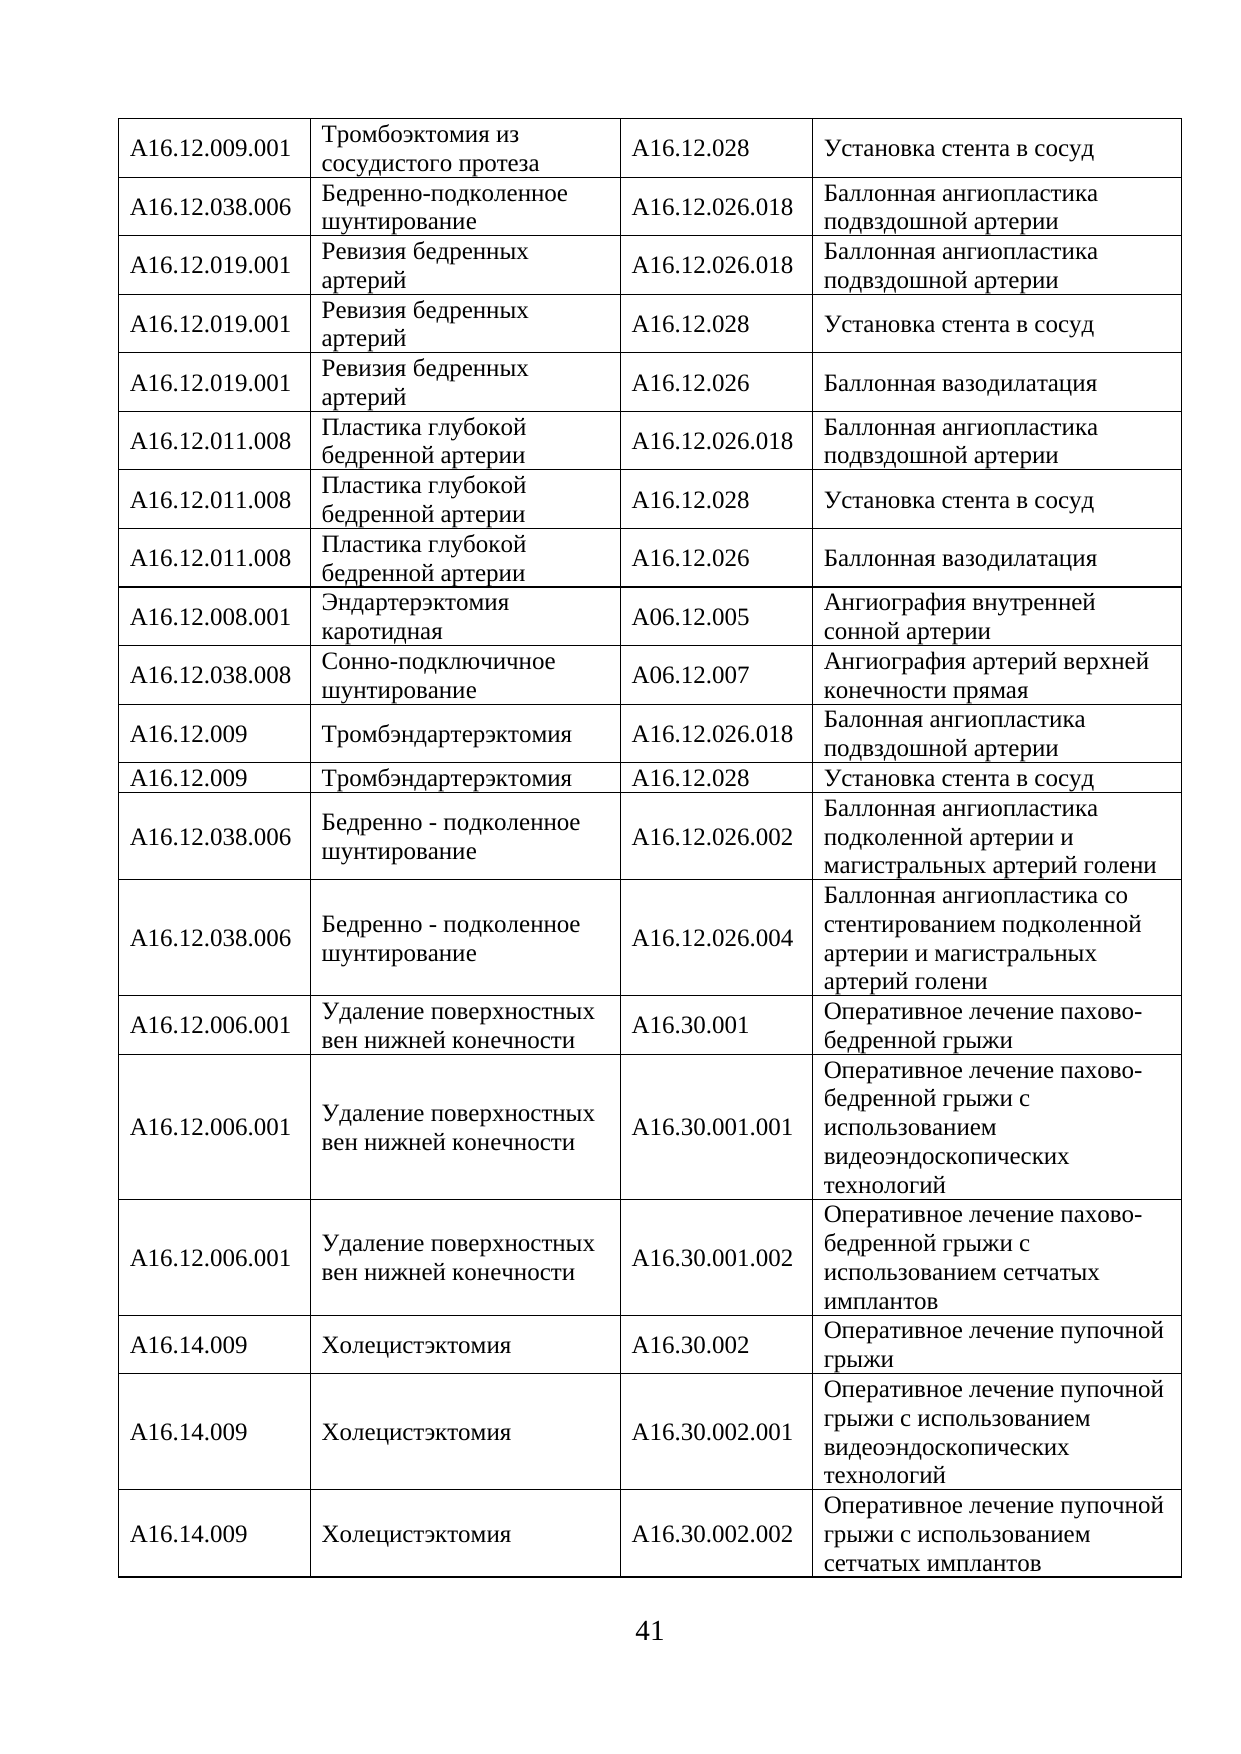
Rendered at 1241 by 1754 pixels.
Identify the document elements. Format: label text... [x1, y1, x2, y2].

table_cell Установка стента в сосуд [813, 763, 1181, 792]
table_cell A16.12.011.008 [119, 529, 310, 586]
table_cell А16.12.028 [621, 763, 812, 792]
table_cell А16.12.028 [621, 470, 812, 528]
table_cell Тромбэндартерэктомия [311, 705, 620, 762]
table_cell A16.12.006.001 [119, 996, 310, 1054]
table_cell Оперативное лечение пупочной грыжи [813, 1316, 1181, 1373]
table_cell Балонная ангиопластика подвздошной артерии [813, 705, 1181, 762]
table_cell Оперативное лечение пупочной грыжи с использованием видеоэндоскопических технологий [813, 1374, 1181, 1489]
table_cell Тромбэндартерэктомия [311, 763, 620, 792]
table_cell A16.30.001.002 [621, 1200, 812, 1314]
table_cell Установка стента в сосуд [813, 470, 1181, 528]
table_cell Ревизия бедренных артерий [311, 295, 620, 352]
table_cell A16.12.008.001 [119, 588, 310, 645]
table_cell Баллонная вазодилатация [813, 529, 1181, 586]
table_cell Ревизия бедренных артерий [311, 236, 620, 294]
table_cell A16.30.002 [621, 1316, 812, 1373]
table_cell Холецистэктомия [311, 1374, 620, 1489]
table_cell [311, 119, 620, 177]
table_cell Холецистэктомия [311, 1316, 620, 1373]
table_cell A16.12.038.006 [119, 793, 310, 879]
table_cell Баллонная ангиопластика подвздошной артерии [813, 236, 1181, 294]
table_cell Баллонная ангиопластика подколенной артерии и магистральных артерий голени [813, 793, 1181, 879]
table_cell А06.12.007 [621, 646, 812, 703]
table_cell A16.12.009 [119, 705, 310, 762]
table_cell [813, 178, 1181, 235]
table_cell Пластика глубокой бедренной артерии [311, 412, 620, 469]
table_cell A16.12.006.001 [119, 1055, 310, 1198]
table_cell A16.12.006.001 [119, 1200, 310, 1314]
table_cell A16.30.002.002 [621, 1490, 812, 1576]
table_cell Холецистэктомия [311, 1490, 620, 1576]
table_cell Эндартерэктомия каротидная [311, 588, 620, 645]
table_cell A16.12.019.001 [119, 353, 310, 411]
table_cell А16.12.026.018 [621, 705, 812, 762]
table_cell A16.30.001.001 [621, 1055, 812, 1198]
table_cell A06.12.005 [621, 588, 812, 645]
table_cell A16.14.009 [119, 1374, 310, 1489]
table_cell Бедренно - подколенное шунтирование [311, 793, 620, 879]
table_cell A16.12.011.008 [119, 412, 310, 469]
table_cell A16.14.009 [119, 1316, 310, 1373]
table_cell Баллонная ангиопластика со стентированием подколенной артерии и магистральных артерий голени [813, 880, 1181, 995]
table_cell Ревизия бедренных артерий [311, 353, 620, 411]
table_cell A16.12.026.002 [621, 793, 812, 879]
table_cell Бедренно-подколенное шунтирование [311, 178, 620, 235]
table_cell A16.30.001 [621, 996, 812, 1054]
table_cell A16.12.019.001 [119, 236, 310, 294]
table_cell А16.12.026.018 [621, 412, 812, 469]
table_cell Удаление поверхностных вен нижней конечности [311, 996, 620, 1054]
table_cell A16.14.009 [119, 1490, 310, 1576]
table_cell A16.12.026.004 [621, 880, 812, 995]
table_cell Сонно-подключичное шунтирование [311, 646, 620, 703]
table_cell А16.12.026.018 [621, 236, 812, 294]
table_cell Удаление поверхностных вен нижней конечности [311, 1055, 620, 1198]
table_cell Установка стента в сосуд [813, 119, 1181, 177]
table_cell А16.12.026 [621, 353, 812, 411]
table_cell Баллонная ангиопластика подвздошной артерии [813, 412, 1181, 469]
table_cell Бедренно - подколенное шунтирование [311, 880, 620, 995]
table_cell A16.12.011.008 [119, 470, 310, 528]
table_cell А16.12.028 [621, 119, 812, 177]
table_cell A16.12.009.001 [119, 119, 310, 177]
table_cell Оперативное лечение пахово-бедренной грыжи с использованием сетчатых имплантов [813, 1200, 1181, 1314]
table_cell A16.12.009 [119, 763, 310, 792]
table_cell Оперативное лечение пахово-бедренной грыжи с использованием видеоэндоскопических технологий [813, 1055, 1181, 1198]
table_cell A16.30.002.001 [621, 1374, 812, 1489]
table_cell A16.12.019.001 [119, 295, 310, 352]
table_cell Пластика глубокой бедренной артерии [311, 470, 620, 528]
table_cell A16.12.038.006 [119, 880, 310, 995]
table_cell А16.12.026 [621, 529, 812, 586]
table_cell Ангиография внутренней сонной артерии [813, 588, 1181, 645]
table_cell Оперативное лечение пупочной грыжи с использованием сетчатых имплантов [813, 1490, 1181, 1576]
table_cell А16.12.026.018 [621, 178, 812, 235]
table_cell Пластика глубокой бедренной артерии [311, 529, 620, 586]
table_cell Оперативное лечение пахово-бедренной грыжи [813, 996, 1181, 1054]
table_cell Баллонная вазодилатация [813, 353, 1181, 411]
table_cell Ангиография артерий верхней конечности прямая [813, 646, 1181, 703]
table_cell А16.12.038.008 [119, 646, 310, 703]
table_cell А16.12.028 [621, 295, 812, 352]
table_cell Установка стента в сосуд [813, 295, 1181, 352]
table_cell A16.12.038.006 [119, 178, 310, 235]
table_cell Удаление поверхностных вен нижней конечности [311, 1200, 620, 1314]
